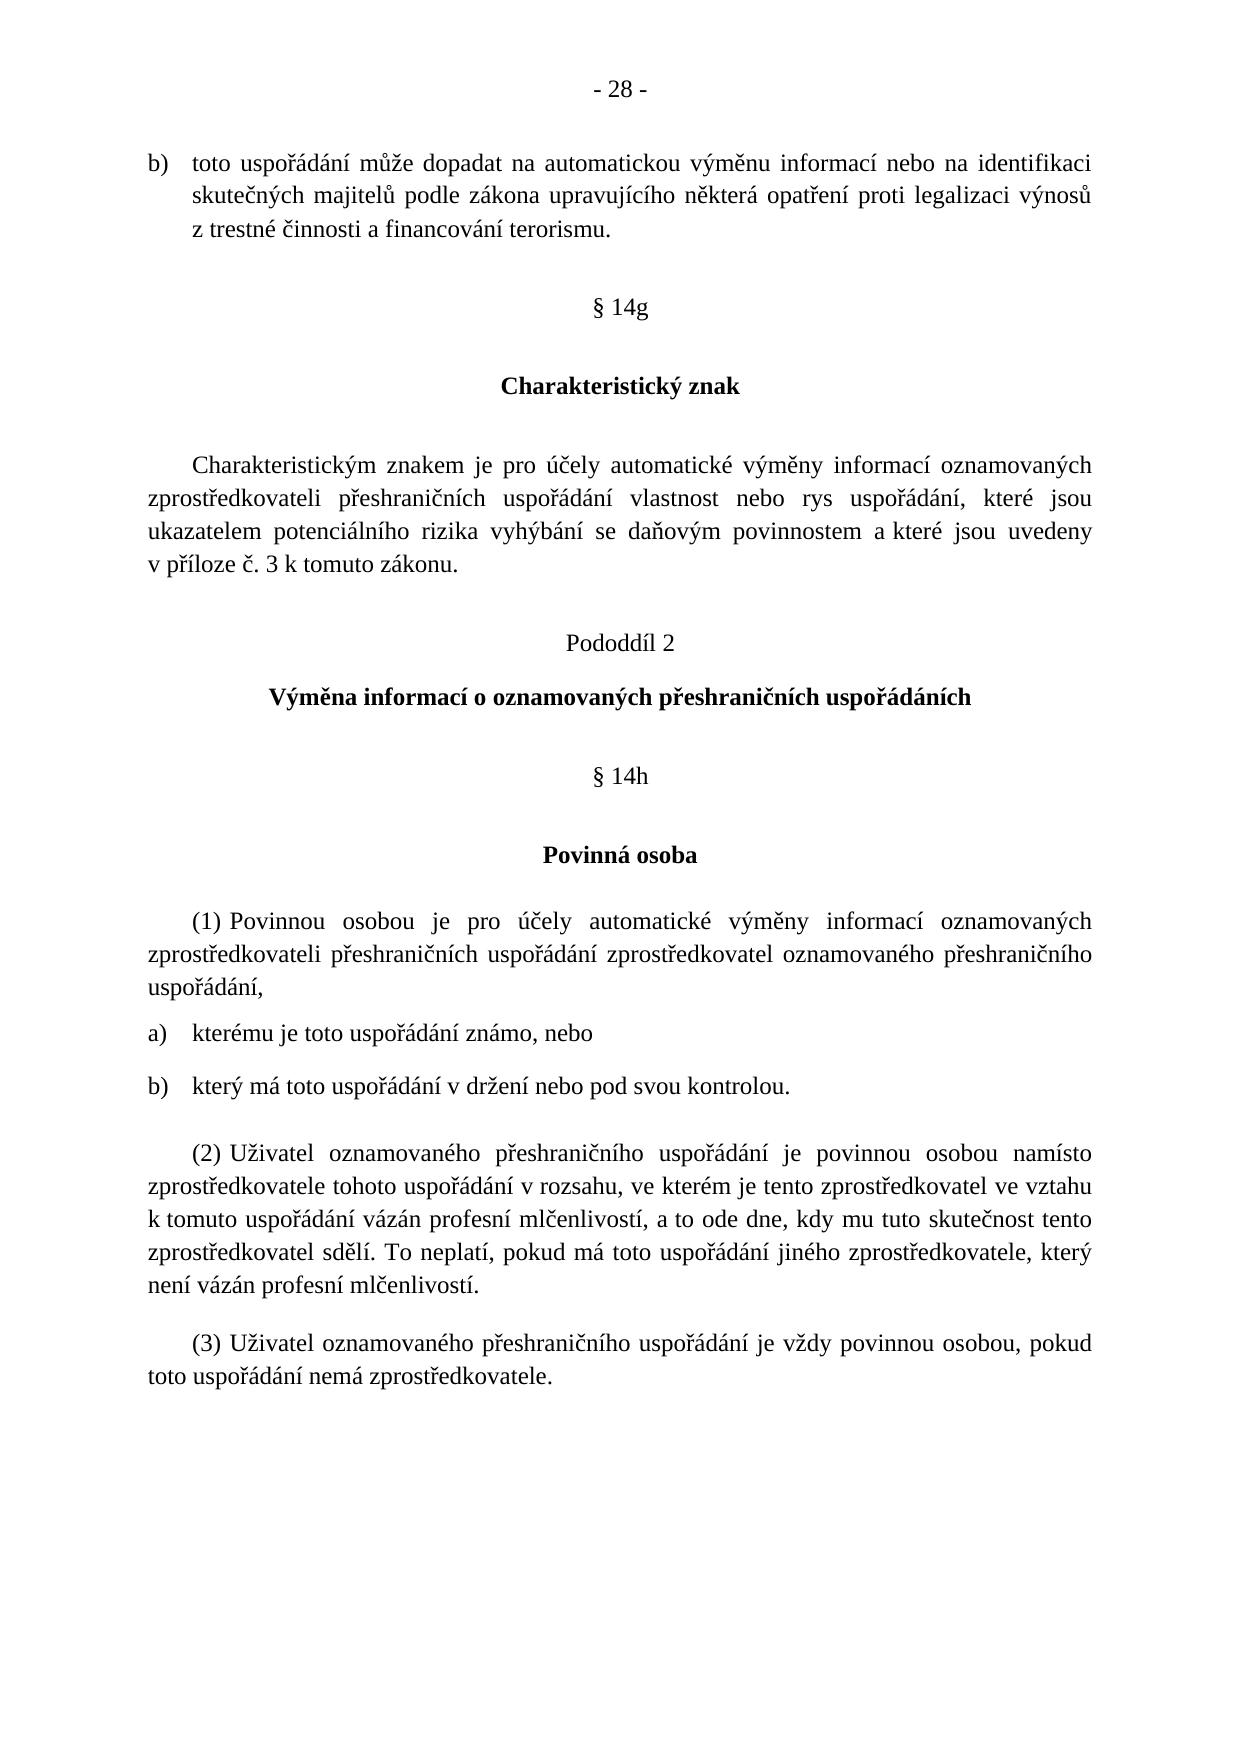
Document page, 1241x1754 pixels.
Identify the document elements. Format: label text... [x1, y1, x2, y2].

list Povinnou osobou je pro účely automatické výměny informací oznamovaných zprostředkovateli přeshraničních uspořádání zprostředkovatel oznamovaného přeshraničního uspořádání, [148, 906, 1093, 1001]
text který má toto uspořádání v držení nebo pod svou kontrolou. [148, 1071, 1093, 1100]
text Uživatel oznamovaného přeshraničního uspořádání je povinnou osobou namísto zprostředkovatele tohoto uspořádání v rozsahu, ve kterém je tento zprostředkovatel ve vztahu k tomuto uspořádání vázán profesní mlčenlivostí, a to ode dne, kdy mu tuto skutečnost tento zprostředkovatel sdělí. To neplatí, pokud má toto uspořádání jiného zprostředkovatele, který není vázán profesní mlčenlivostí. [148, 1138, 1093, 1299]
text toto uspořádání může dopadat na automatickou výměnu informací nebo na identifikaci skutečných majitelů podle zákona upravujícího některá opatření proti legalizaci výnosů z trestné činnosti a financování terorismu. [148, 148, 1093, 242]
text Charakteristickým znakem je pro účely automatické výměny informací oznamovaných zprostředkovateli přeshraničních uspořádání vlastnost nebo rys uspořádání, které jsou ukazatelem potenciálního rizika vyhýbání se daňovým povinnostem a které jsou uvedeny v příloze č. 3 k tomuto zákonu. [148, 450, 1093, 578]
text Výměna informací o oznamovaných přeshraničních uspořádáních [148, 682, 1093, 711]
text § 14h [148, 761, 1093, 789]
text Povinná osoba [148, 840, 1093, 868]
text kterému je toto uspořádání známo, nebo [148, 1018, 1093, 1046]
text Uživatel oznamovaného přeshraničního uspořádání je vždy povinnou osobou, pokud toto uspořádání nemá zprostředkovatele. [148, 1328, 1093, 1390]
text § 14g [148, 292, 1093, 321]
text Charakteristický znak [148, 371, 1093, 400]
